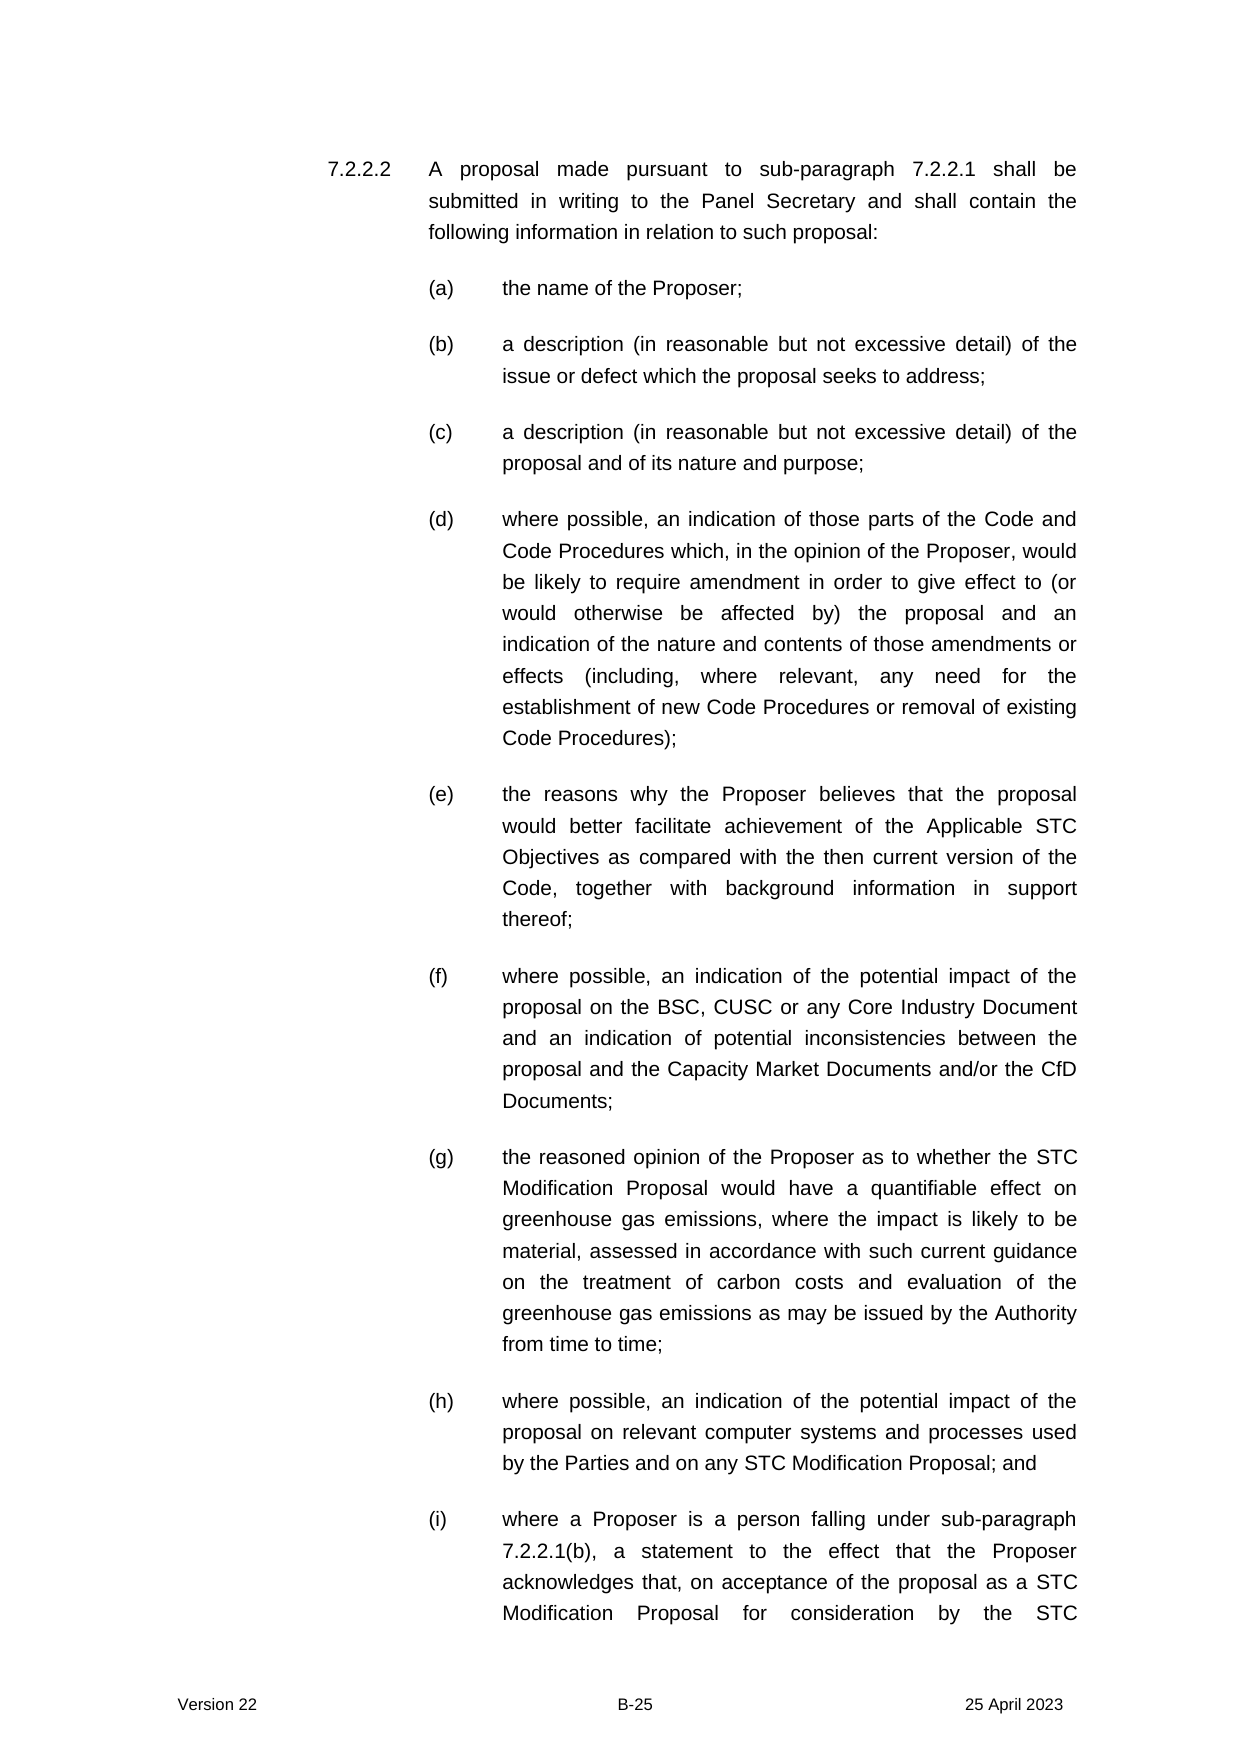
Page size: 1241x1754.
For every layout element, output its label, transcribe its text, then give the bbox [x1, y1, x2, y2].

text (f) where possible, an indication of the potential impact of the proposal on the BSC, CUSC or any Core Industry Document and an indication of potential inconsistencies between the proposal and the Capacity Market Documents and/or the CfD Documents; [428, 956, 1078, 1112]
text (h) where possible, an indication of the potential impact of the proposal on relevant computer systems and processes used by the Parties and on any STC Modification Proposal; and [428, 1381, 1078, 1475]
text (e) the reasons why the Proposer believes that the proposal would better facilitate achievement of the Applicable STC Objectives as compared with the then current version of the Code, together with background information in support thereof; [428, 775, 1078, 931]
text (g) the reasoned opinion of the Proposer as to whether the STC Modification Proposal would have a quantifiable effect on greenhouse gas emissions, where the impact is likely to be material, assessed in accordance with such current guidance on the treatment of carbon costs and evaluation of the greenhouse gas emissions as may be issued by the Authority from time to time; [428, 1137, 1078, 1356]
text (d) where possible, an indication of those parts of the Code and Code Procedures which, in the opinion of the Proposer, would be likely to require amendment in order to give effect to (or would otherwise be affected by) the proposal and an indication of the nature and contents of those amendments or effects (including, where relevant, any need for the establishment of new Code Procedures or removal of existing Code Procedures); [428, 500, 1078, 750]
text (a) the name of the Proposer; [428, 269, 1078, 300]
text 7.2.2.2 A proposal made pursuant to sub-paragraph 7.2.2.1 shall be submitted in writing to the Panel Secretary and shall contain the following information in relation to such proposal: [327, 150, 1078, 244]
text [428, 1500, 1078, 1625]
text (b) a description (in reasonable but not excessive detail) of the issue or defect which the proposal seeks to address; [428, 325, 1078, 387]
text (c) a description (in reasonable but not excessive detail) of the proposal and of its nature and purpose; [428, 412, 1078, 475]
